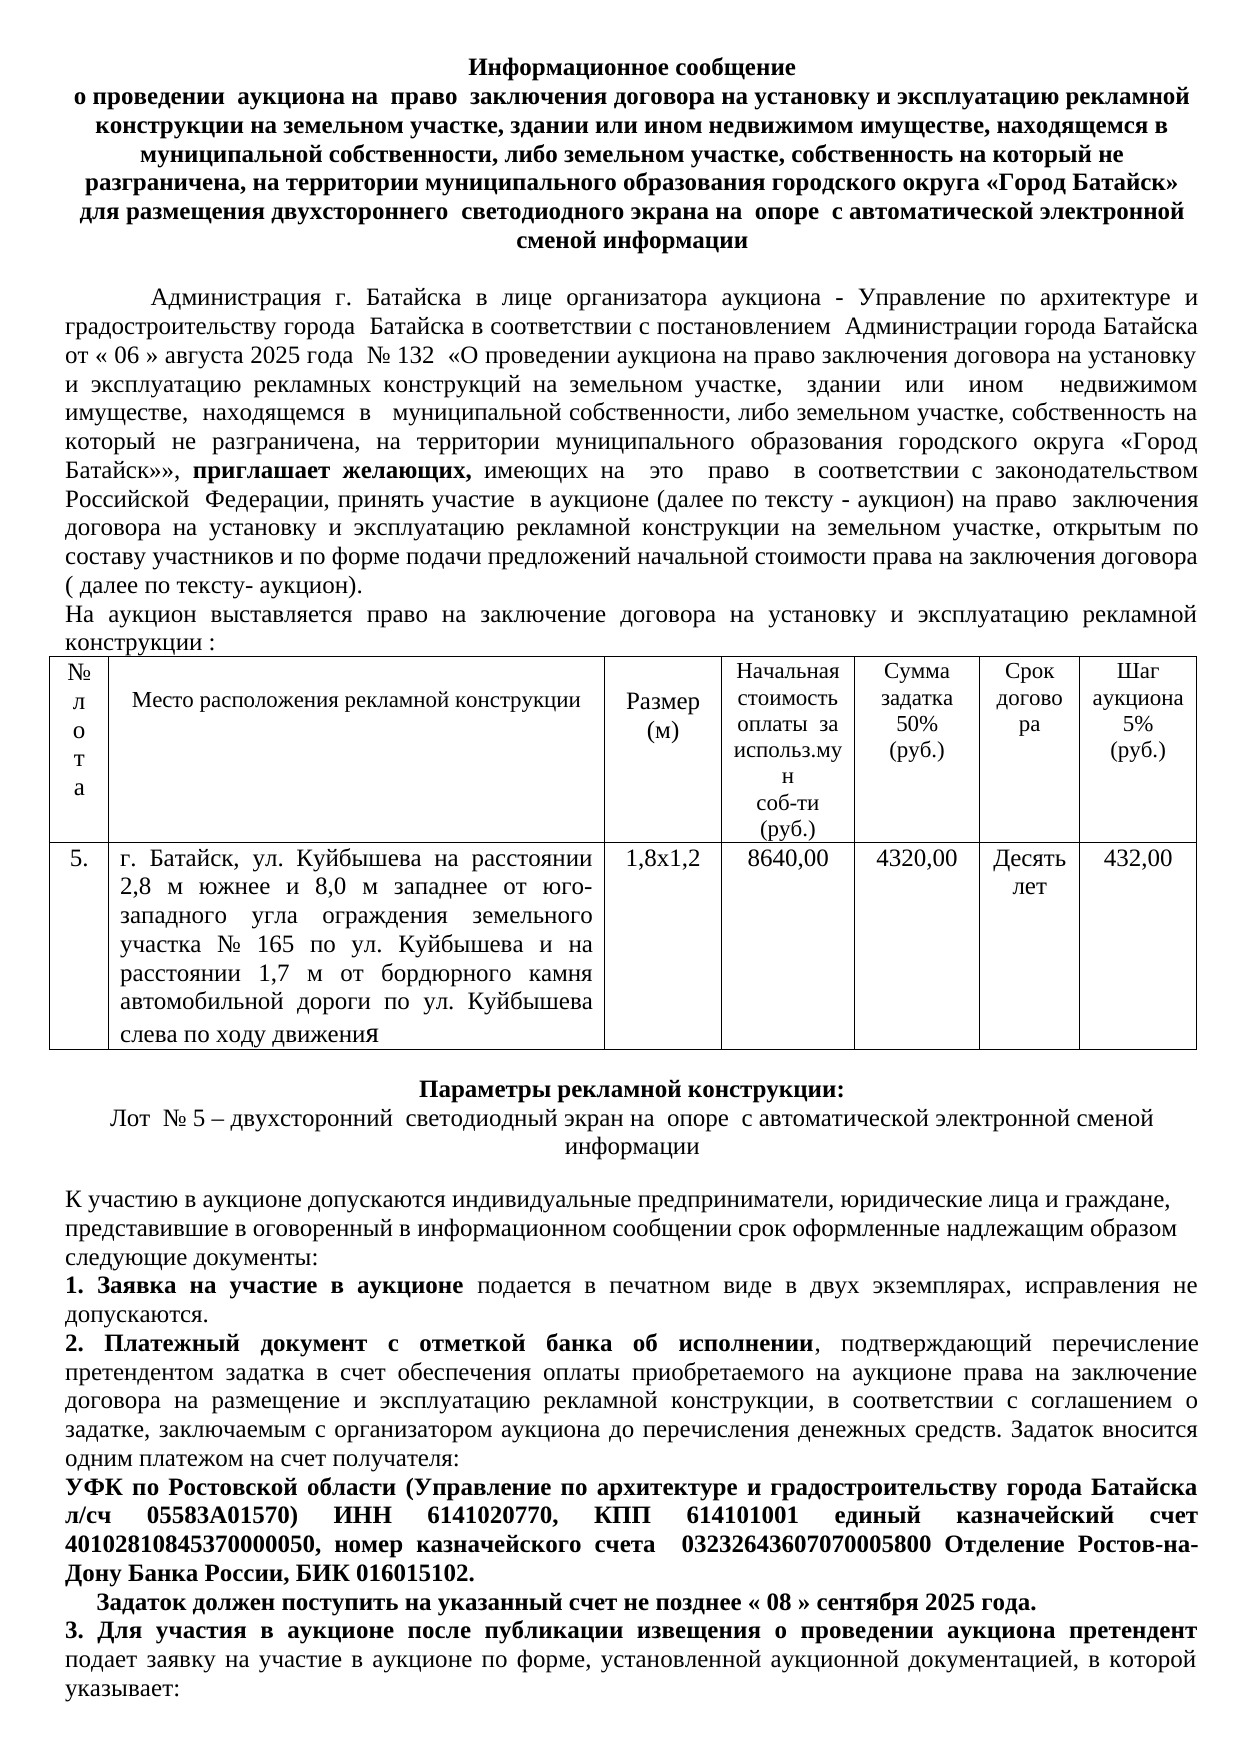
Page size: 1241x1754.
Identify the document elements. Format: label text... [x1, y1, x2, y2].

table_header Место расположения рекламной конструкции [109, 657, 604, 842]
text Администрация г. Батайска в лице организатора аукциона - Управление по архитектуре и градостроительству города Батайска в соответствии с постановлением Администрации города Батайска от « 06 » августа 2025 года № 132 «О проведении аукциона на право заключения договора на установку и эксплуатацию рекламных конструкций на земельном участке, здании или ином недвижимом имуществе, находящемся в муниципальной собственности, либо земельном участке, собственность на который не разграничена, на территории муниципального образования городского округа «Город Батайск»», приглашает желающих, имеющих на это право в соответствии с законодательством Российской Федерации, принять участие в аукционе (далее по тексту - аукцион) на право заключения договора на установку и эксплуатацию рекламной конструкции на земельном участке, открытым по составу участников и по форме подачи предложений начальной стоимости права на заключения договора ( далее по тексту- аукцион). [65, 282, 1199, 599]
table_cell г. Батайск, ул. Куйбышева на расстоянии 2,8 м южнее и 8,0 м западнее от юго-западного угла ограждения земельного участка № 165 по ул. Куйбышева и на расстоянии 1,7 м от бордюрного камня автомобильной дороги по ул. Куйбышева слева по ходу движения [109, 843, 604, 1049]
text 3. Для участия в аукционе после публикации извещения о проведении аукциона претендент подает заявку на участие в аукционе по форме, установленной аукционной документацией, в которой указывает: [65, 1615, 1199, 1702]
table_cell 432,00 [1080, 843, 1196, 1049]
table_header Срок договора [980, 657, 1079, 842]
text 1. Заявка на участие в аукционе подается в печатном виде в двух экземплярах, исправления не допускаются. [65, 1270, 1199, 1328]
table_cell Десять лет [980, 843, 1079, 1049]
table_cell 1,8х1,2 [605, 843, 721, 1049]
table_header Начальная стоимость оплаты за использ.мун соб-ти (руб.) [722, 657, 854, 842]
text Параметры рекламной конструкции: [65, 1074, 1199, 1103]
text К участию в аукционе допускаются индивидуальные предприниматели, юридические лица и граждане, представившие в оговоренный в информационном сообщении срок оформленные надлежащим образом следующие документы: [65, 1184, 1199, 1270]
table_cell 8640,00 [722, 843, 854, 1049]
text о проведении аукциона на право заключения договора на установку и эксплуатацию рекламной конструкции на земельном участке, здании или ином недвижимом имуществе, находящемся в муниципальной собственности, либо земельном участке, собственность на который не разграничена, на территории муниципального образования городского округа «Город Батайск» для размещения двухстороннего светодиодного экрана на опоре с автоматической электронной сменой информации [65, 81, 1199, 254]
table_header Шаг аукциона 5% (руб.) [1080, 657, 1196, 842]
table_cell 5. [50, 843, 108, 1049]
text Задаток должен поступить на указанный счет не позднее « 08 » сентября 2025 года. [65, 1587, 1199, 1615]
table_header Размер (м) [605, 657, 721, 842]
text На аукцион выставляется право на заключение договора на установку и эксплуатацию рекламной конструкции : [65, 599, 1199, 656]
text 2. Платежный документ с отметкой банка об исполнении, подтверждающий перечисление претендентом задатка в счет обеспечения оплаты приобретаемого на аукционе права на заключение договора на размещение и эксплуатацию рекламной конструкции, в соответствии с соглашением о задатке, заключаемым с организатором аукциона до перечисления денежных средств. Задаток вносится одним платежом на счет получателя: [65, 1328, 1199, 1472]
text УФК по Ростовской области (Управление по архитектуре и градостроительству города Батайска л/сч 05583А01570) ИНН 6141020770, КПП 614101001 единый казначейский счет 40102810845370000050, номер казначейского счета 03232643607070005800 Отделение Ростов-на-Дону Банка России, БИК 016015102. [65, 1472, 1199, 1587]
table_cell 4320,00 [855, 843, 979, 1049]
text Информационное сообщение [65, 52, 1199, 81]
text Лот № 5 – двухсторонний светодиодный экран на опоре с автоматической электронной сменой информации [65, 1103, 1199, 1160]
table_header № л о т а [50, 657, 108, 842]
table_header Сумма задатка 50% (руб.) [855, 657, 979, 842]
